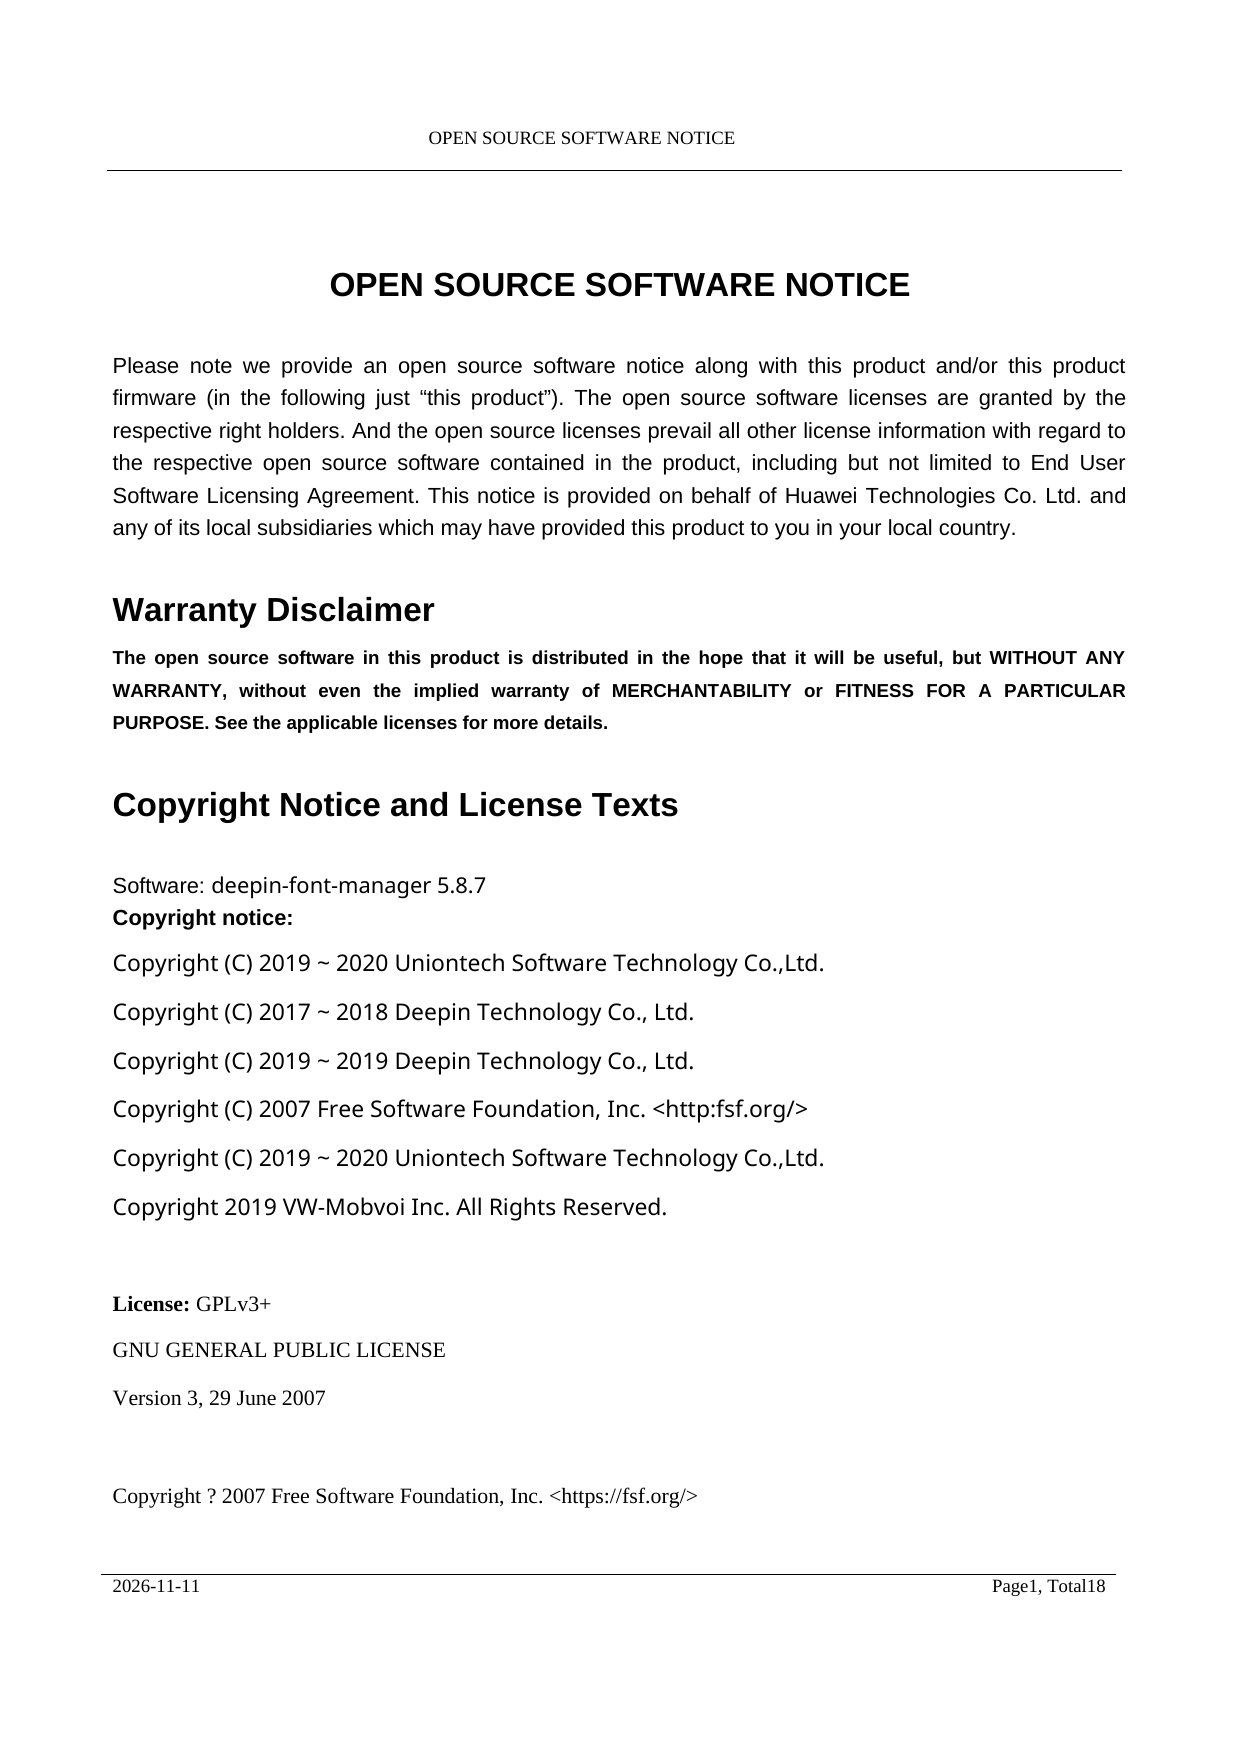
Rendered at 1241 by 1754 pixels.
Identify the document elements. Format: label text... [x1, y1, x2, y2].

text OPEN SOURCE SOFTWARE NOTICE [112, 251, 1128, 316]
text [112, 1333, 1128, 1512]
text The open source software in this product is distributed in the hope that it will be useful, but WITHOUT ANY WARRANTY, without even the implied warranty of MERCHANTABILITY or FITNESS FOR A PARTICULAR PURPOSE. See the applicable licenses for more details. [112, 641, 1128, 739]
text Copyright notice: [112, 901, 1128, 934]
text Software: deepin-font-manager 5.8.7 [112, 869, 1128, 901]
text Copyright Notice and License Texts [112, 771, 1128, 836]
text Warranty Disclaimer [112, 576, 1128, 641]
text ﻿Copyright (C) 2019 ~ 2020 Uniontech Software Technology Co.,Ltd. Copyright (C) 2017 ~ 2018 Deepin Technology Co., Ltd. Copyright (C) 2019 ~ 2019 Deepin Technology Co., Ltd. Copyright (C) 2007 Free Software Foundation, Inc. <http:fsf.org/> Copyright (C) 2019 ~ 2020 Uniontech Software Technology Co.,Ltd. Copyright 2019 VW-Mobvoi Inc. All Rights Reserved. [112, 947, 1128, 1272]
text License: GPLv3+ [112, 1288, 1128, 1320]
text Please note we provide an open source software notice along with this product and/or this product firmware (in the following just “this product”). The open source software licenses are granted by the respective right holders. And the open source licenses prevail all other license information with regard to the respective open source software contained in the product, including but not limited to End User Software Licensing Agreement. This notice is provided on behalf of Huawei Technologies Co. Ltd. and any of its local subsidiaries which may have provided this product to you in your local country. [112, 349, 1128, 544]
